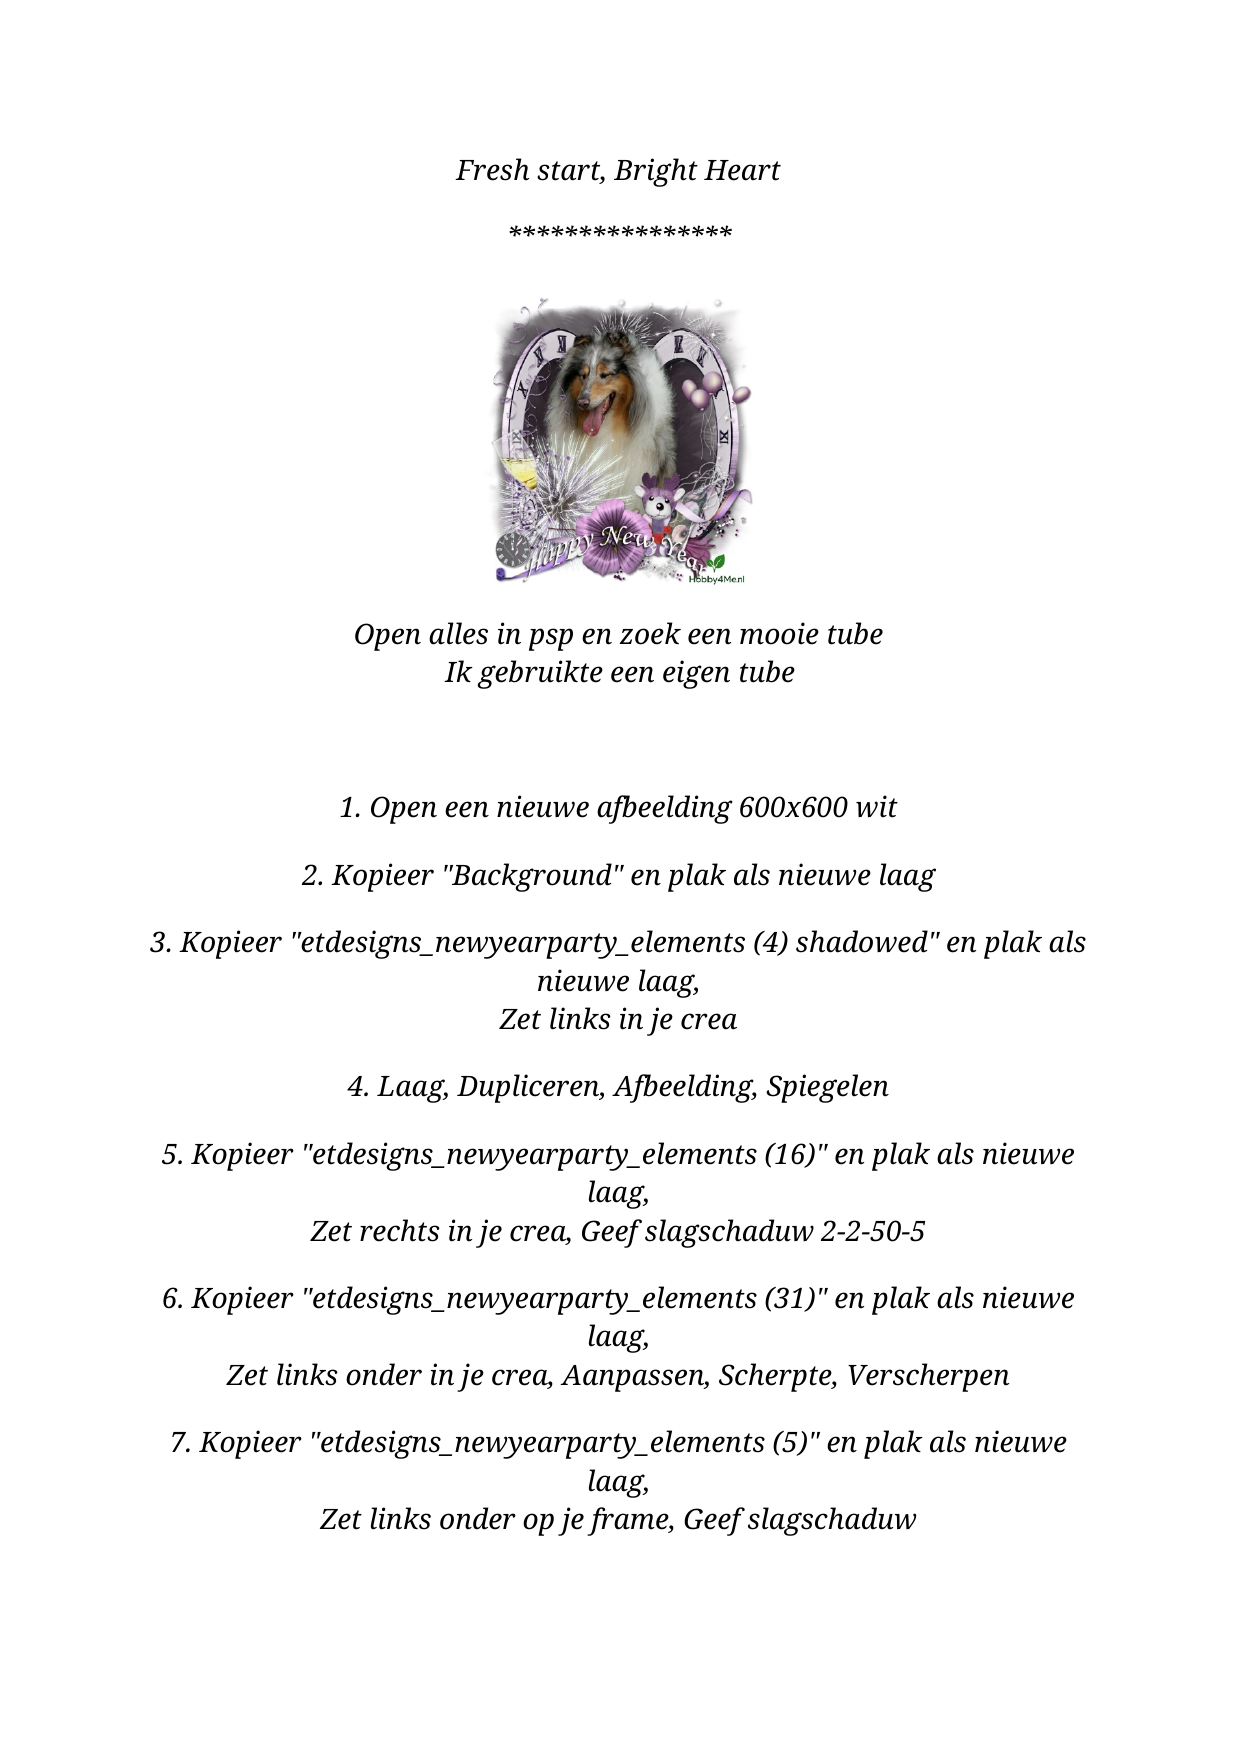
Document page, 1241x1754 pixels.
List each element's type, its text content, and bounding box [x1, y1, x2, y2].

text 6. Kopieer "etdesigns_newyearparty_elements (31)" en plak als nieuwe laag, Zet links onder in je crea, Aanpassen, Scherpte, Verscherpen [150, 1278, 1090, 1393]
text 4. Laag, Dupliceren, Afbeelding, Spiegelen [150, 1067, 1090, 1105]
text Open alles in psp en zoek een mooie tube Ik gebruikte een eigen tube [150, 614, 1090, 691]
text 7. Kopieer "etdesigns_newyearparty_elements (5)" en plak als nieuwe laag, Zet links onder op je frame, Geef slagschaduw [150, 1423, 1090, 1538]
text 3. Kopieer "etdesigns_newyearparty_elements (4) shadowed" en plak als nieuwe laag, Zet links in je crea [150, 923, 1090, 1038]
text 5. Kopieer "etdesigns_newyearparty_elements (16)" en plak als nieuwe laag, Zet rechts in je crea, Geef slagschaduw 2-2-50-5 [150, 1134, 1090, 1249]
picture [483, 285, 757, 586]
text 2. Kopieer "Background" en plak als nieuwe laag [150, 855, 1090, 893]
text 1. Open een nieuwe afbeelding 600x600 wit [150, 788, 1090, 826]
text Fresh start, Bright Heart [150, 150, 1090, 188]
text **************** [150, 217, 1090, 256]
